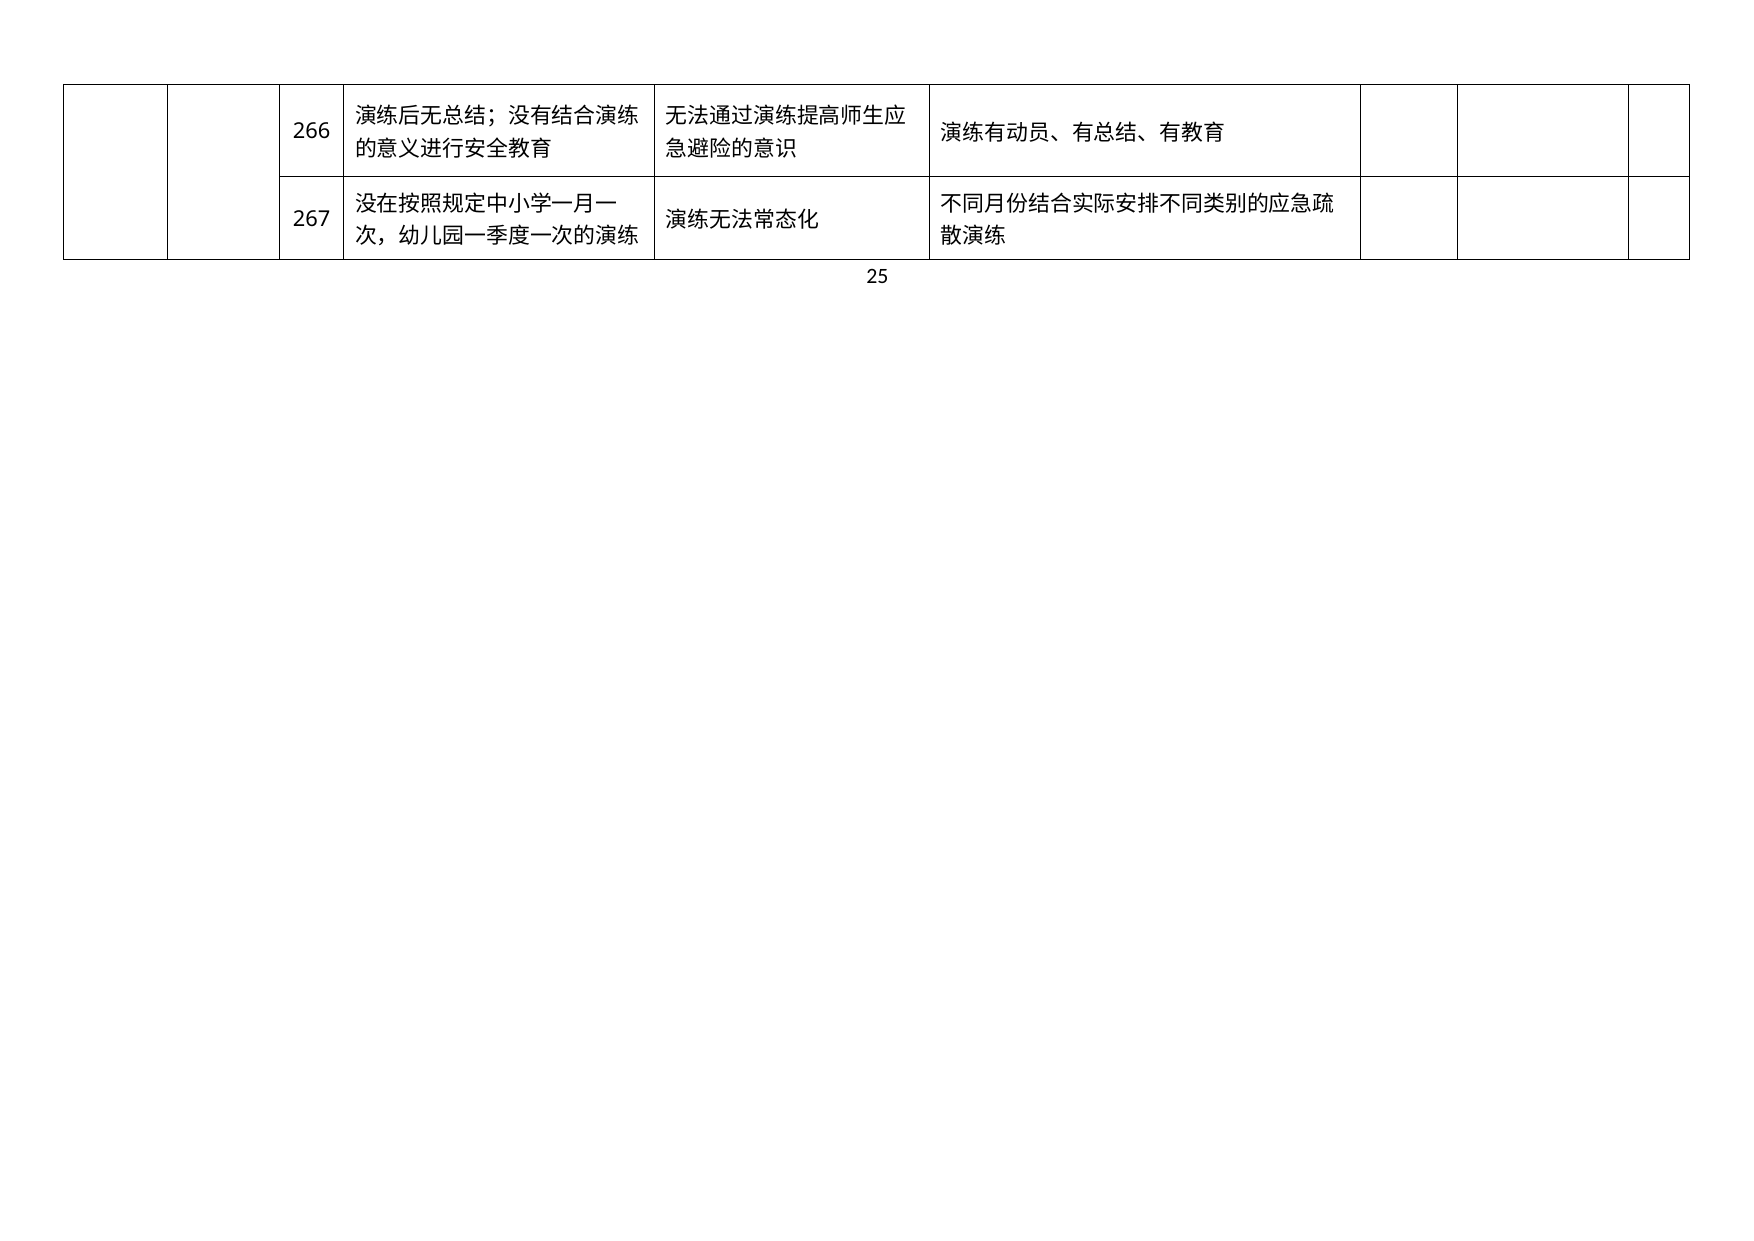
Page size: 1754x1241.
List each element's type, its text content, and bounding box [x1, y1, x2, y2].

table_cell [1361, 177, 1457, 259]
table_cell 266 [280, 85, 343, 176]
table_cell [1629, 85, 1689, 176]
text 25 [75, 260, 1679, 292]
table_cell [1458, 177, 1628, 259]
table_cell 无法通过演练提高师生应急避险的意识 [655, 85, 929, 176]
table_cell 演练无法常态化 [655, 177, 929, 259]
table_cell 没在按照规定中小学一月一次，幼儿园一季度一次的演练 [344, 177, 654, 259]
table_cell 演练有动员、有总结、有教育 [930, 85, 1360, 176]
table_cell [1361, 85, 1457, 176]
table_cell [1629, 177, 1689, 259]
table_cell 267 [280, 177, 343, 259]
table_cell [1458, 85, 1628, 176]
table_cell 不同月份结合实际安排不同类别的应急疏散演练 [930, 177, 1360, 259]
table_cell 演练后无总结；没有结合演练的意义进行安全教育 [344, 85, 654, 176]
